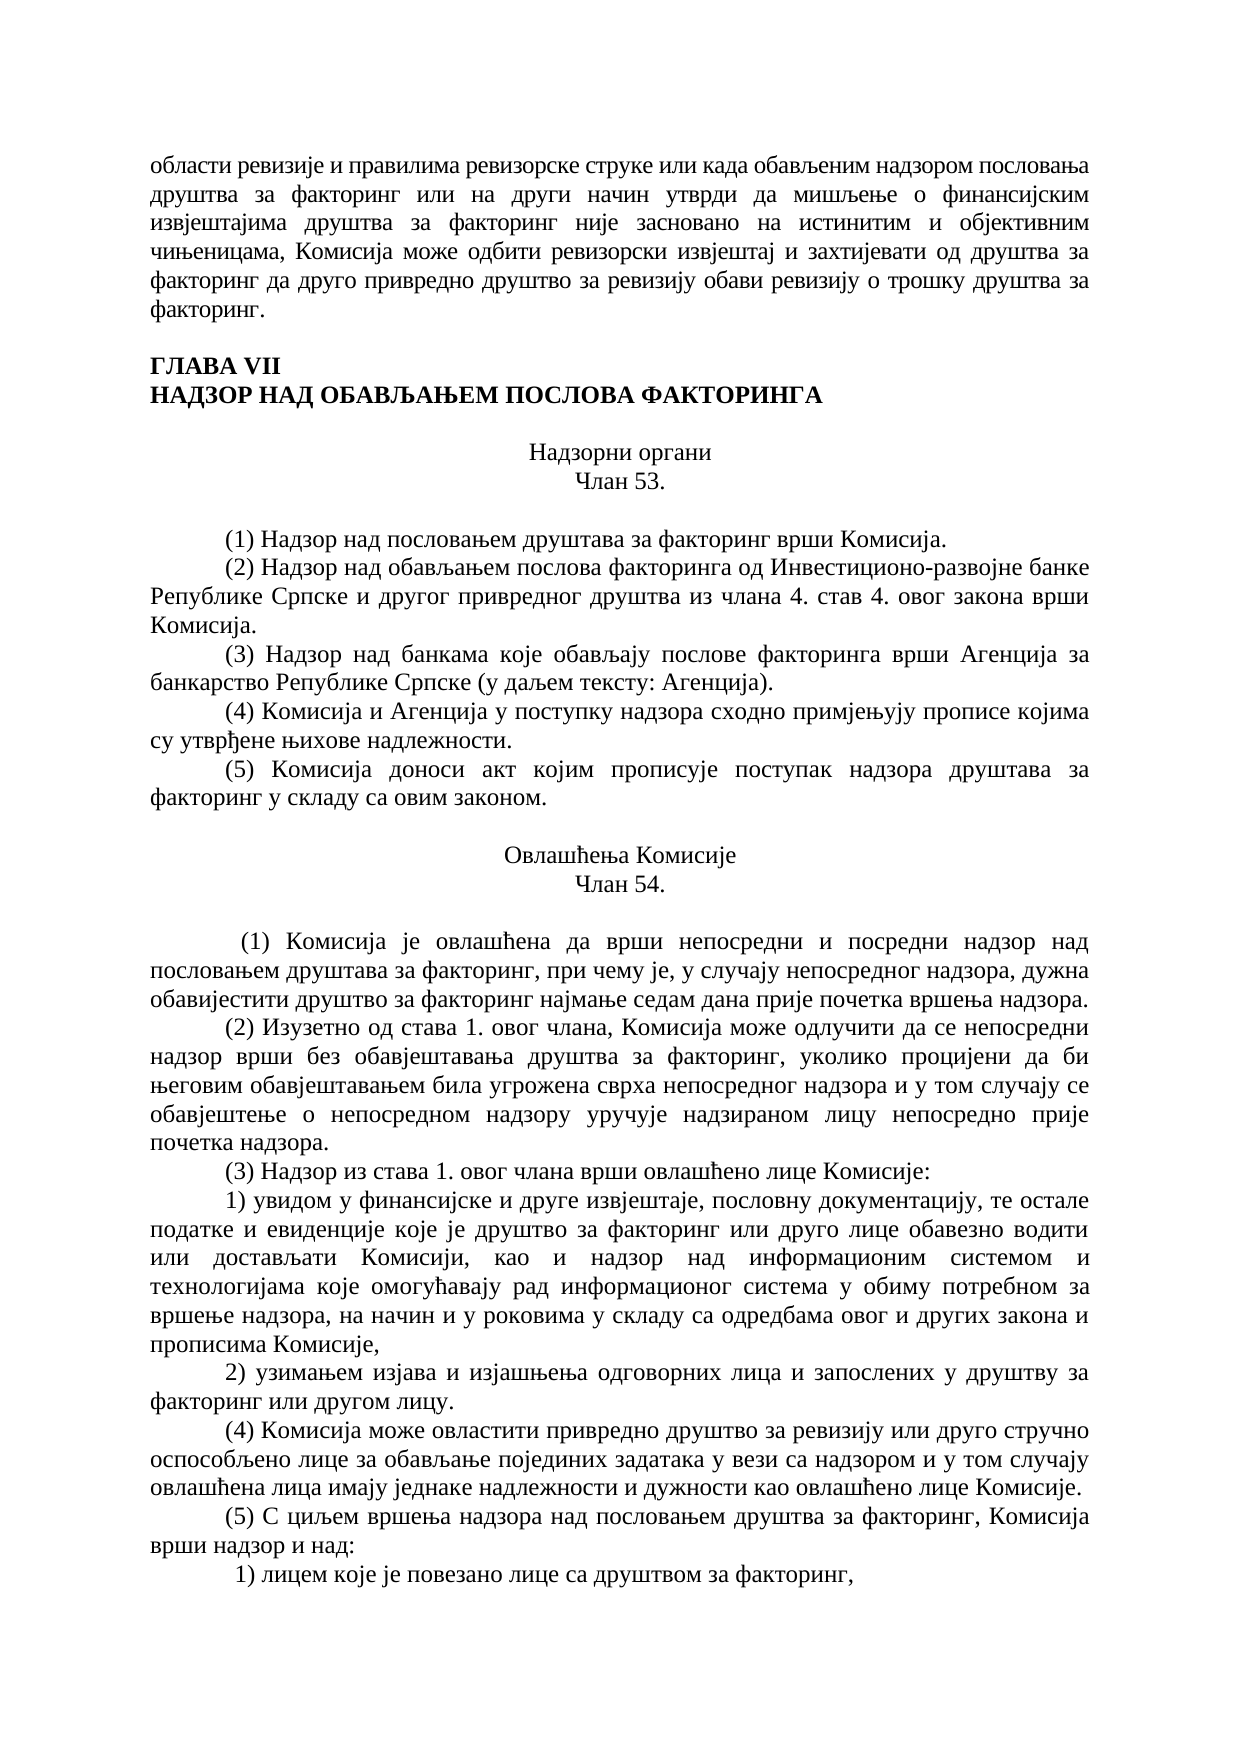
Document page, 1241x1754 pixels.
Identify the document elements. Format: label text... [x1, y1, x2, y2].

text 1) увидом у финансијске и друге извјештаје, пословну документацију, те остале податке и евиденције које је друштво за факторинг или друго лице обавезно водити или достављати Комисији, као и надзор над информационим системом и технологијама које омогућавају рад информационог система у обиму потребном за вршење надзора, на начин и у роковима у складу са одредбама овог и других закона и прописима Комисије, [150, 1185, 1090, 1357]
subtitle ГЛАВА VII [150, 351, 1090, 380]
text (2) Изузетно од става 1. овог члана, Комисија може одлучити да се непосредни надзор врши без обавјештавања друштва за факторинг, уколико процијени да би његовим обавјештавањем била угрожена сврха непосредног надзора и у том случају се обавјештење о непосредном надзору уручује надзираном лицу непосредно прије почетка надзора. [150, 1012, 1090, 1156]
text 1) лицем које је повезано лице са друштвом за факторинг, [150, 1559, 1090, 1587]
text (3) Надзор над банкама које обављају послове факторинга врши Агенција за банкарство Републике Српске (у даљем тексту: Агенција). [150, 639, 1090, 696]
text (1) Надзор над пословањем друштава за факторинг врши Комисија. [150, 524, 1090, 552]
text (5) Комисија доноси акт којим прописује поступак надзора друштава за факторинг у складу са овим законом. [150, 754, 1090, 811]
text Члан 53. [150, 466, 1090, 495]
subtitle Члан 54. [150, 869, 1090, 897]
subtitle Надзорни органи [150, 437, 1090, 466]
text (4) Комисија и Агенција у поступку надзора сходно примјењују прописе којима су утврђене њихове надлежности. [150, 696, 1090, 754]
text (1) Комисија је овлашћена да врши непосредни и посредни надзор над пословањем друштава за факторинг, при чему је, у случају непосредног надзора, дужна обавијестити друштво за факторинг најмање седам дана прије почетка вршења надзора. [150, 926, 1090, 1012]
subtitle Овлашћења Комисије [150, 840, 1090, 869]
text (4) Комисија може овластити привредно друштво за ревизију или друго стручно оспособљено лице за обављање појединих задатака у вези са надзором и у том случају овлашћена лица имају једнаке надлежности и дужности као овлашћено лице Комисије. [150, 1415, 1090, 1501]
text (3) Надзор из става 1. овог члана врши овлашћено лице Комисије: [150, 1156, 1090, 1185]
subtitle НАДЗОР НАД ОБАВЉАЊЕМ ПОСЛОВА ФАКТОРИНГА [150, 380, 1090, 409]
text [150, 150, 1090, 322]
text (5) С циљем вршења надзора над пословањем друштва за факторинг, Комисија врши надзор и над: [150, 1501, 1090, 1559]
text 2) узимањем изјава и изјашњења одговорних лица и запослених у друштву за факторинг или другом лицу. [150, 1357, 1090, 1415]
text (2) Надзор над обављањем послова факторинга од Инвестиционо-развојне банке Републике Српске и другог привредног друштва из члана 4. став 4. овог закона врши Комисија. [150, 552, 1090, 639]
